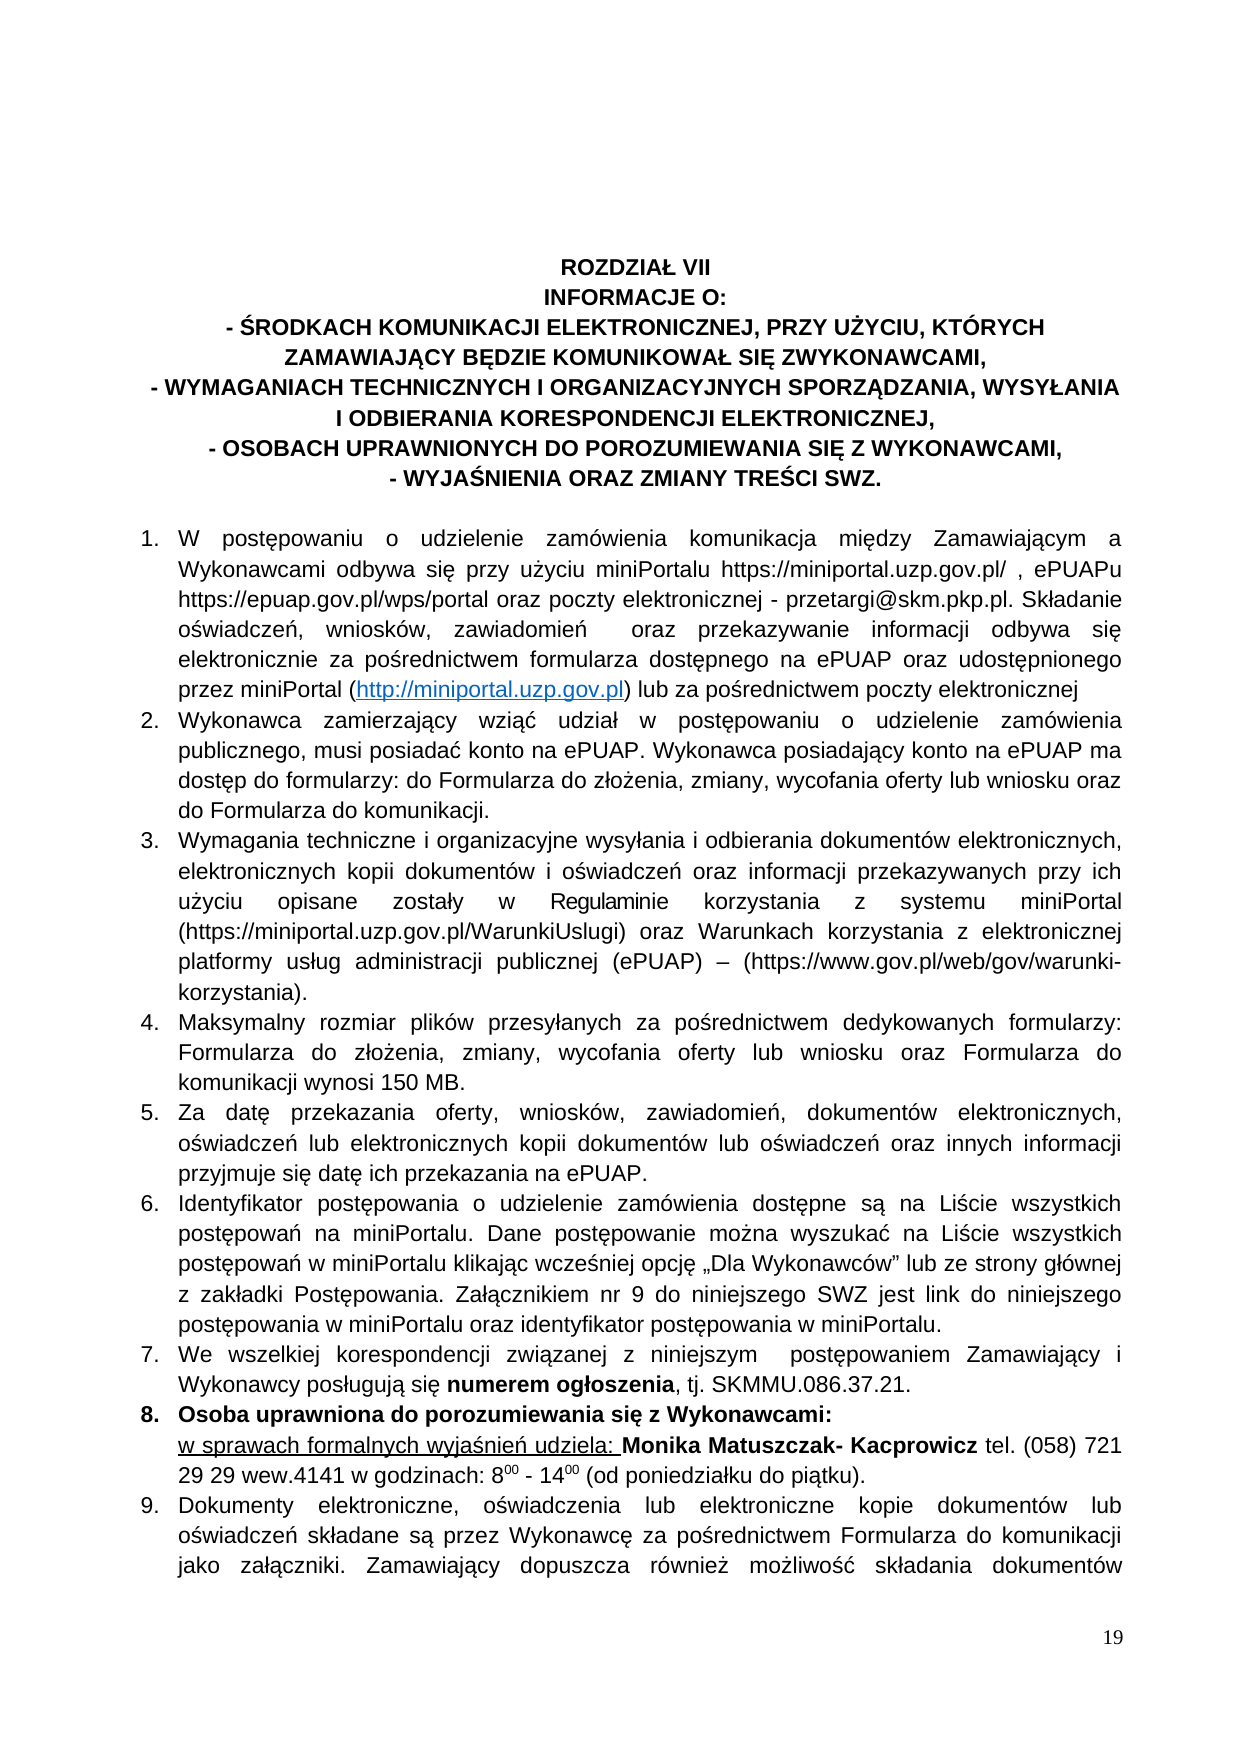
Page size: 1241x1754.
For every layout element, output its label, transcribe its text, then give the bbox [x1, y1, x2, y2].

list Wykonawca zamierzający wziąć udział w postępowaniu o udzielenie zamówienia publicznego, musi posiadać konto na ePUAP. Wykonawca posiadający konto na ePUAP ma dostęp do formularzy: do Formularza do złożenia, zmiany, wycofania oferty lub wniosku oraz do Formularza do komunikacji. [140, 707, 1122, 824]
text - OSOBACH UPRAWNIONYCH DO POROZUMIEWANIA SIĘ Z WYKONAWCAMI, [148, 435, 1122, 461]
list Za datę przekazania oferty, wniosków, zawiadomień, dokumentów elektronicznych, oświadczeń lub elektronicznych kopii dokumentów lub oświadczeń oraz innych informacji przyjmuje się datę ich przekazania na ePUAP. [140, 1099, 1122, 1186]
list w sprawach formalnych wyjaśnień udziela: Monika Matuszczak- Kacprowicz tel. (058) 721 29 29 wew.4141 w godzinach: 800 - 1400 (od poniedziałku do piątku). [178, 1432, 1122, 1488]
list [140, 1492, 1122, 1579]
text INFORMACJE O: [148, 284, 1122, 310]
text ROZDZIAŁ VII [148, 253, 1122, 280]
text - WYJAŚNIENIA ORAZ ZMIANY TREŚCI SWZ. [148, 465, 1122, 491]
list Osoba uprawniona do porozumiewania się z Wykonawcami: [140, 1401, 1122, 1428]
text - ŚRODKACH KOMUNIKACJI ELEKTRONICZNEJ, PRZY UŻYCIU, KTÓRYCH ZAMAWIAJĄCY BĘDZIE KOMUNIKOWAŁ SIĘ ZWYKONAWCAMI, [148, 314, 1122, 371]
list We wszelkiej korespondencji związanej z niniejszym postępowaniem Zamawiający i Wykonawcy posługują się numerem ogłoszenia, tj. SKMMU.086.37.21. [140, 1341, 1122, 1398]
text - WYMAGANIACH TECHNICZNYCH I ORGANIZACYJNYCH SPORZĄDZANIA, WYSYŁANIA I ODBIERANIA KORESPONDENCJI ELEKTRONICZNEJ, [148, 374, 1122, 431]
list Wymagania techniczne i organizacyjne wysyłania i odbierania dokumentów elektronicznych, elektronicznych kopii dokumentów i oświadczeń oraz informacji przekazywanych przy ich użyciu opisane zostały w Regulaminie korzystania z systemu miniPortal (https://miniportal.uzp.gov.pl/WarunkiUslugi) oraz Warunkach korzystania z elektronicznej platformy usług administracji publicznej (ePUAP) – (https://www.gov.pl/web/gov/warunki-korzystania). [140, 827, 1122, 1005]
list Maksymalny rozmiar plików przesyłanych za pośrednictwem dedykowanych formularzy: Formularza do złożenia, zmiany, wycofania oferty lub wniosku oraz Formularza do komunikacji wynosi 150 MB. [140, 1009, 1122, 1096]
list W postępowaniu o udzielenie zamówienia komunikacja między Zamawiającym a Wykonawcami odbywa się przy użyciu miniPortalu https://miniportal.uzp.gov.pl/ , ePUAPu https://epuap.gov.pl/wps/portal oraz poczty elektronicznej - przetargi@skm.pkp.pl. Składanie oświadczeń, wniosków, zawiadomień oraz przekazywanie informacji odbywa się elektronicznie za pośrednictwem formularza dostępnego na ePUAP oraz udostępnionego przez miniPortal (http://miniportal.uzp.gov.pl) lub za pośrednictwem poczty elektronicznej [140, 525, 1122, 703]
list Identyfikator postępowania o udzielenie zamówienia dostępne są na Liście wszystkich postępowań na miniPortalu. Dane postępowanie można wyszukać na Liście wszystkich postępowań w miniPortalu klikając wcześniej opcję „Dla Wykonawców” lub ze strony głównej z zakładki Postępowania. Załącznikiem nr 9 do niniejszego SWZ jest link do niniejszego postępowania w miniPortalu oraz identyfikator postępowania w miniPortalu. [140, 1190, 1122, 1337]
